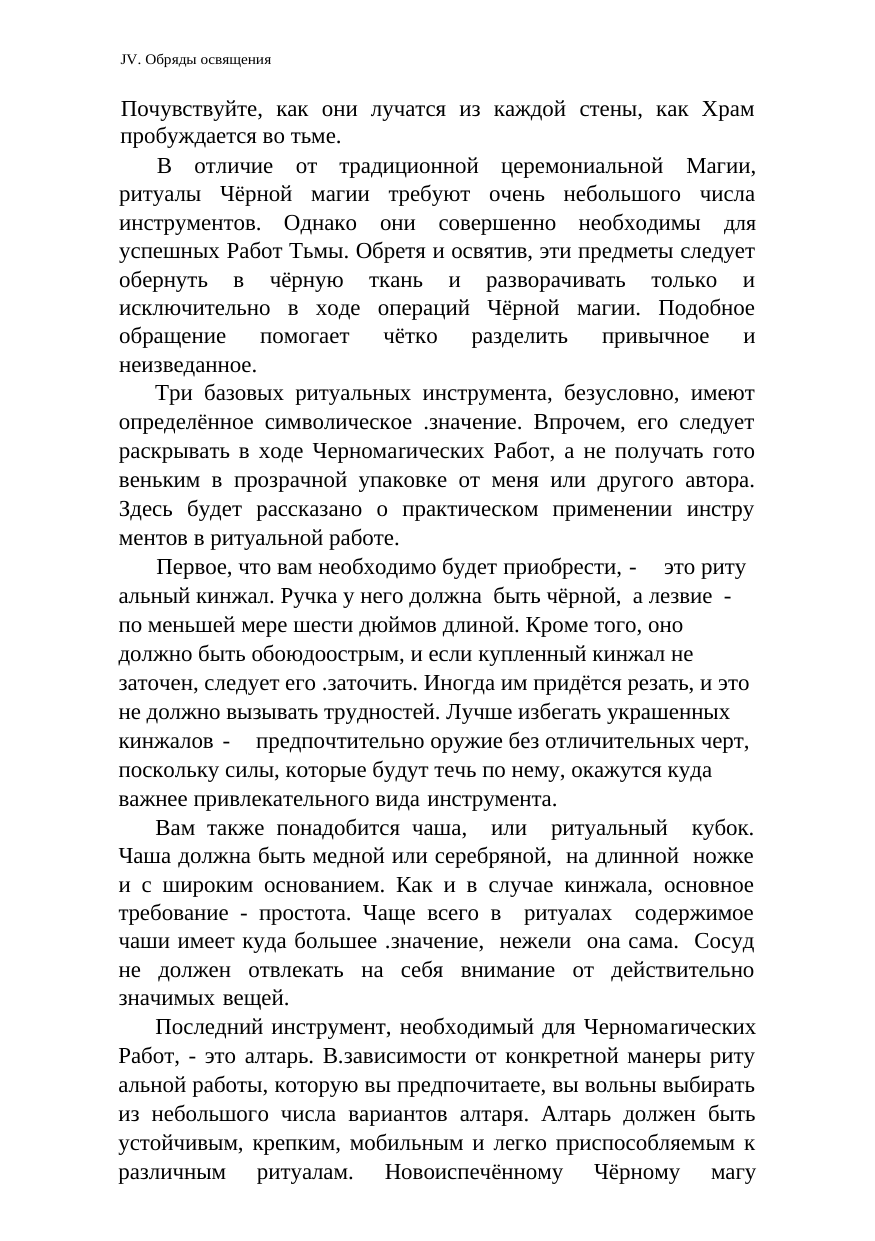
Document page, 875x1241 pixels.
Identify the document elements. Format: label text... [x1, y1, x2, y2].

text В отличие от традиционной церемониальной Магии, ритуалы Чёрной магии требуют очень небольшого числа инструментов. Однако они совершенно необходимы для успешных Работ Тьмы. Обретя и освятив, эти предметы следует обернуть в чёрную ткань и разворачивать только и исключительно в ходе операций Чёрной магии. Подобное обращение помогает чётко разделить привычное и неизведанное. [119, 152, 756, 377]
text JV. Обряды освящения [120, 51, 799, 67]
text Три базовых ритуальных инструмента, безусловно, имеют определённое символическое .значение. Впрочем, его следует раскрывать в ходе Черномаrических Работ, а не получать гото­ веньким в прозрачной упаковке от меня или другого автора. Здесь будет рассказано о практическом применении инстру­ ментов в ритуальной работе. [119, 379, 756, 551]
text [118, 1013, 756, 1184]
text Вам также понадобится чаша, или ритуальный кубок. Чаша должна быть медной или серебряной, на длинной ножке и с широким основанием. Как и в случае кинжала, основное требование - простота. Чаще всего в ритуалах содержимое чаши имеет куда большее .значение, нежели она сама. Сосуд не должен отвлекать на себя внимание от действительно значимых вещей. [118, 814, 755, 1011]
text Почувствуйте, как они лучатся из каждой стены, как Храм пробуждается во тьме. [120, 95, 756, 149]
text Первое, что вам необходимо будет приобрести, - это риту­ альный кинжал. Ручка у него должна быть чёрной, а лезвие - по меньшей мере шести дюймов длиной. Кроме того, оно должно быть обоюдоострым, и если купленный кинжал не заточен, следует его .заточить. Иногда им придётся резать, и это не должно вызывать трудностей. Лучше избегать украшенных кинжалов - предпочтительно оружие без отличительных черт, поскольку силы, которые будут течь по нему, окажутся куда важнее привлекательного вида инструмента. [118, 553, 756, 811]
